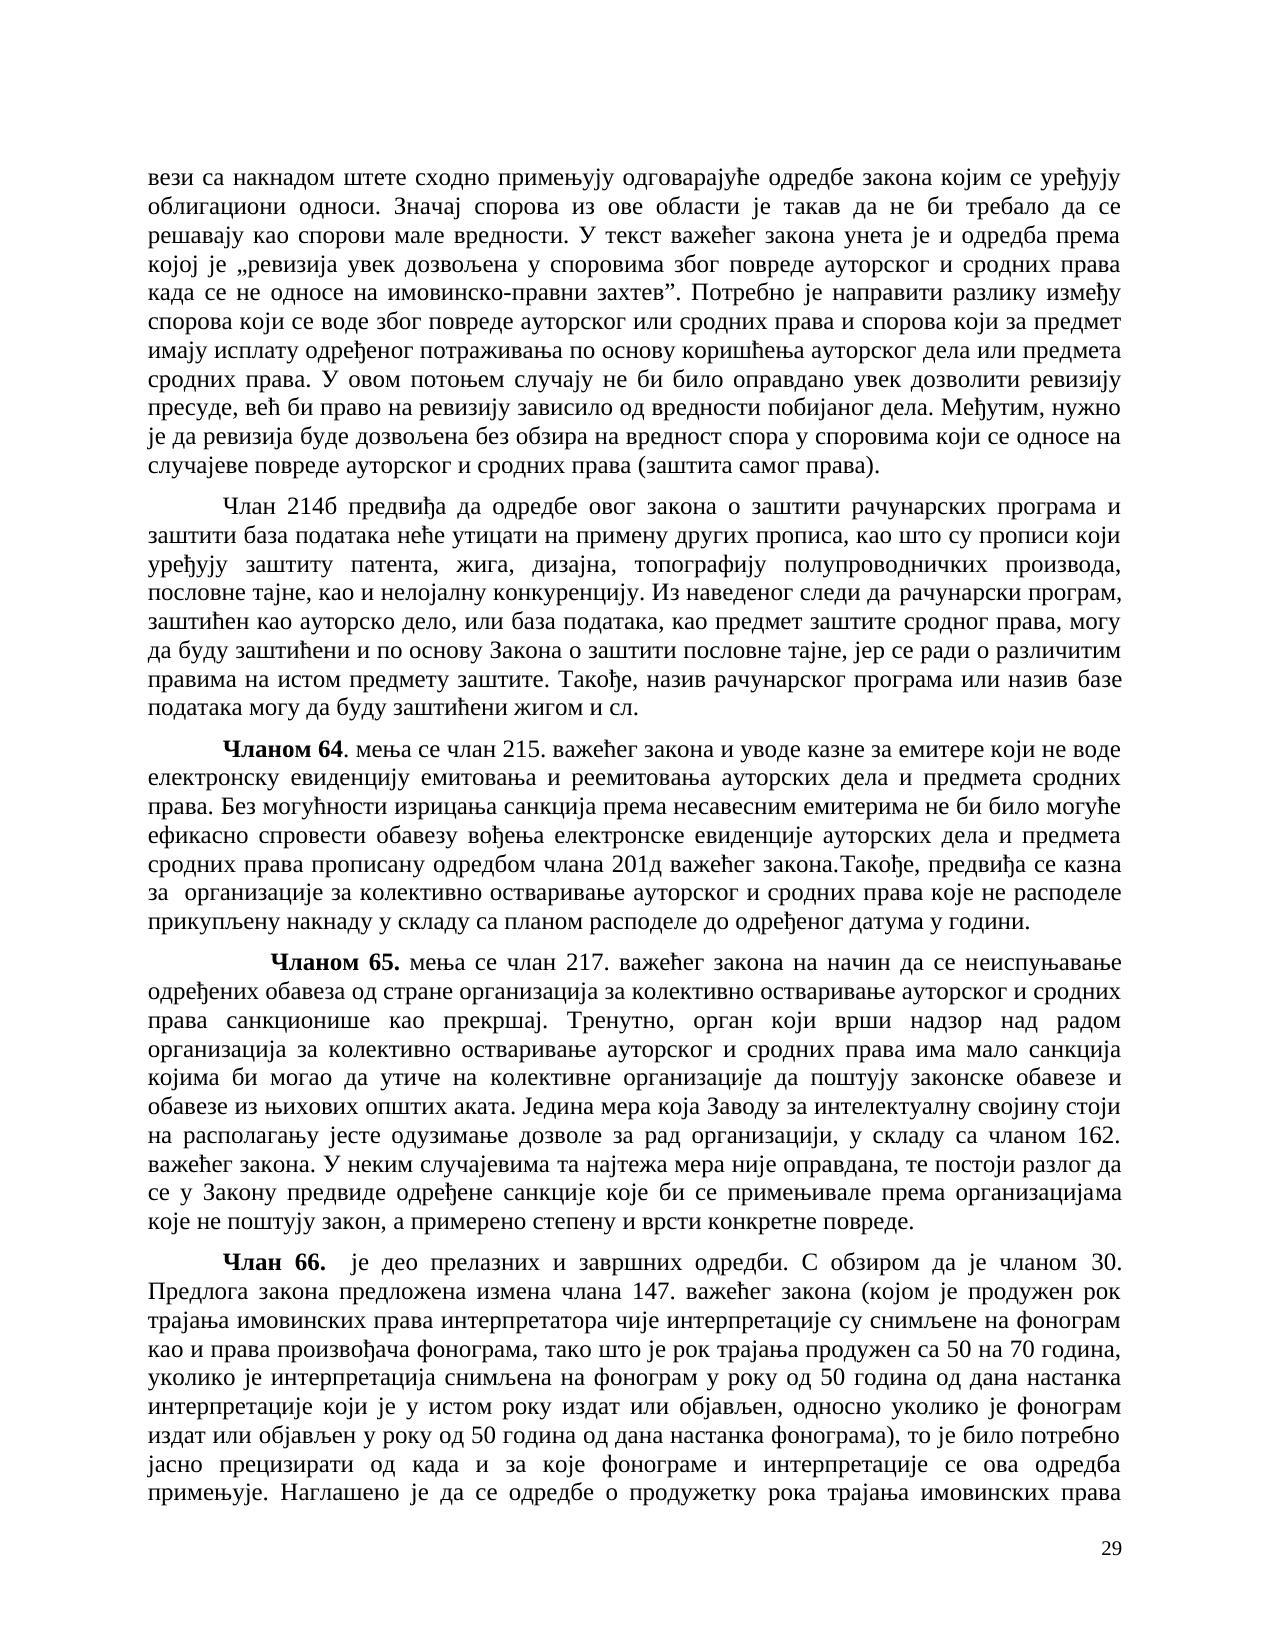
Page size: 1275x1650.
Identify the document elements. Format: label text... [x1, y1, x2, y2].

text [148, 1247, 1122, 1506]
text Члан 214б предвиђа да одредбе овог закона о заштити рачунарских програма и заштити база података неће утицати на примену других прописа, као што су прописи који уређују заштиту патента, жига, дизајна, топографију полупроводничких производа, пословне тајне, као и нелојалну конкуренцију. Из наведеног следи да рачунарски програм, заштићен као ауторско дело, или база података, као предмет заштите сродног права, могу да буду заштићени и по основу Закона о заштити пословне тајне, јер се ради о различитим правима на истом предмету заштите. Такође, назив рачунарског програма или назив базе података могу да буду заштићени жигом и сл. [148, 491, 1122, 721]
text Чланом 64. мења се члан 215. важећег закона и уводе казне за емитере који не воде електронску евиденцију емитовања и реемитовања ауторских дела и предмета сродних права. Без могућности изрицања санкција према несавесним емитерима не би било могуће ефикасно спровести обавезу вођења електронске евиденције ауторских дела и предмета сродних права прописану одредбом члана 201д важећег закона.Такође, предвиђа се казна за организације за колективно остваривање ауторског и сродних права које не расподеле прикупљену накнаду у складу са планом расподеле до одређеног датума у години. [148, 734, 1122, 935]
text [148, 162, 1122, 479]
text Чланом 65. мења се члан 217. важећег закона на начин да се неиспуњавање одређених обавеза од стране организација за колективно остваривање ауторског и сродних права санкционише као прекршај. Тренутно, орган који врши надзор над радом организација за колективно остваривање ауторског и сродних права има мало санкција којима би могао да утиче на колективне организације да поштују законске обавезе и обавезе из њихових општих аката. Једина мера која Заводу за интелектуалну својину стоји на располагању јесте одузимање дозволе за рад организацији, у складу са чланом 162. важећег закона. У неким случајевима та најтежа мера није оправдана, те постоји разлог да се у Закону предвиде одређене санкције које би се примењивале према организацијама које не поштују закон, а примерено степену и врсти конкретне повреде. [148, 947, 1122, 1235]
